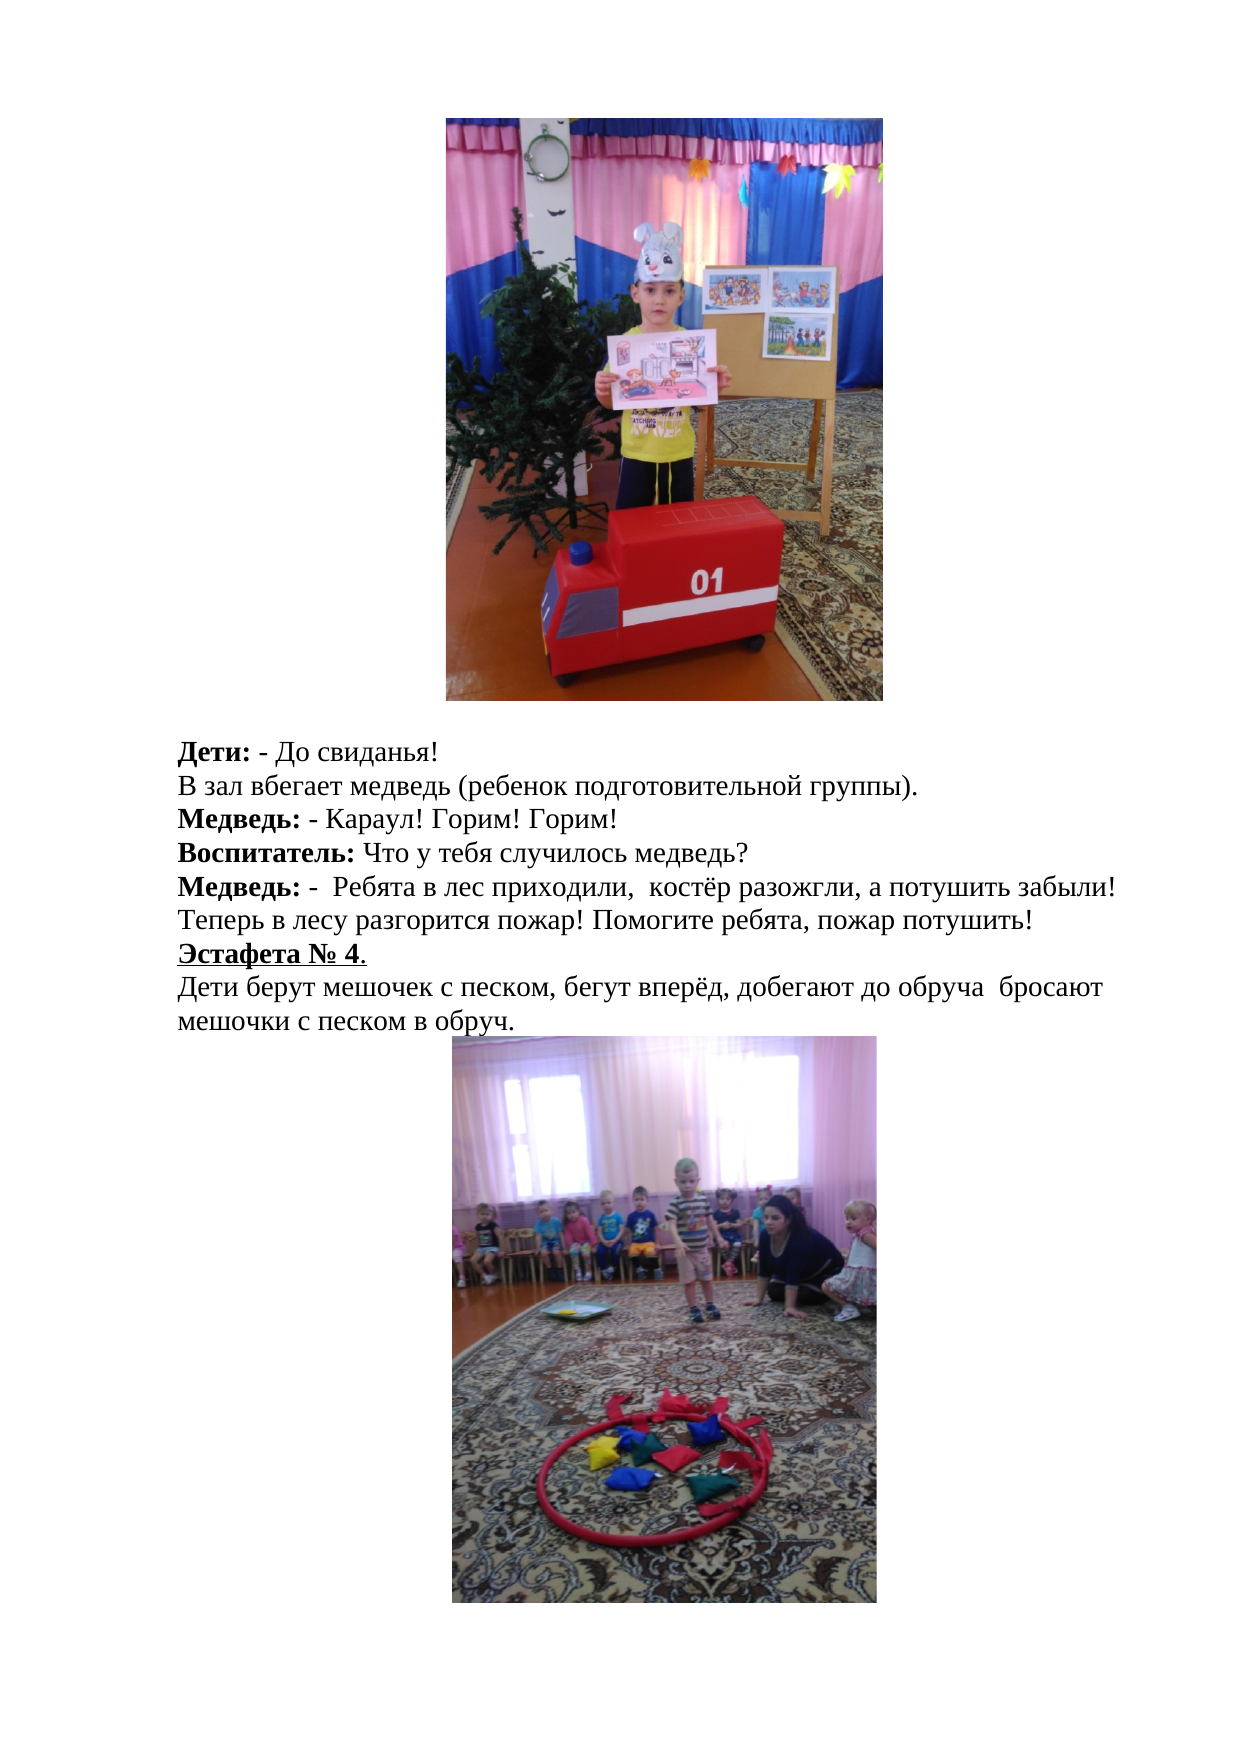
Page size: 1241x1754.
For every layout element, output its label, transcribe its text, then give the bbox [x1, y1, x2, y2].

text Дети берут мешочек с песком, бегут вперёд, добегают до обруча бросают мешочки с песком в обруч. [177, 969, 1152, 1036]
text Эстафета № 4. [177, 936, 1152, 969]
text Медведь: - Ребята в лес приходили, костёр разожгли, а потушить забыли! Теперь в лесу разгорится пожар! Помогите ребята, пожар потушить! [177, 869, 1152, 936]
text Медведь: - Караул! Горим! Горим! [177, 802, 1152, 835]
text В зал вбегает медведь (ребенок подготовительной группы). [177, 768, 1152, 802]
text Воспитатель: Что у тебя случилось медведь? [177, 835, 1152, 869]
picture [452, 1036, 877, 1603]
picture [445, 118, 883, 701]
text Дети: - До свиданья! [177, 734, 1152, 768]
